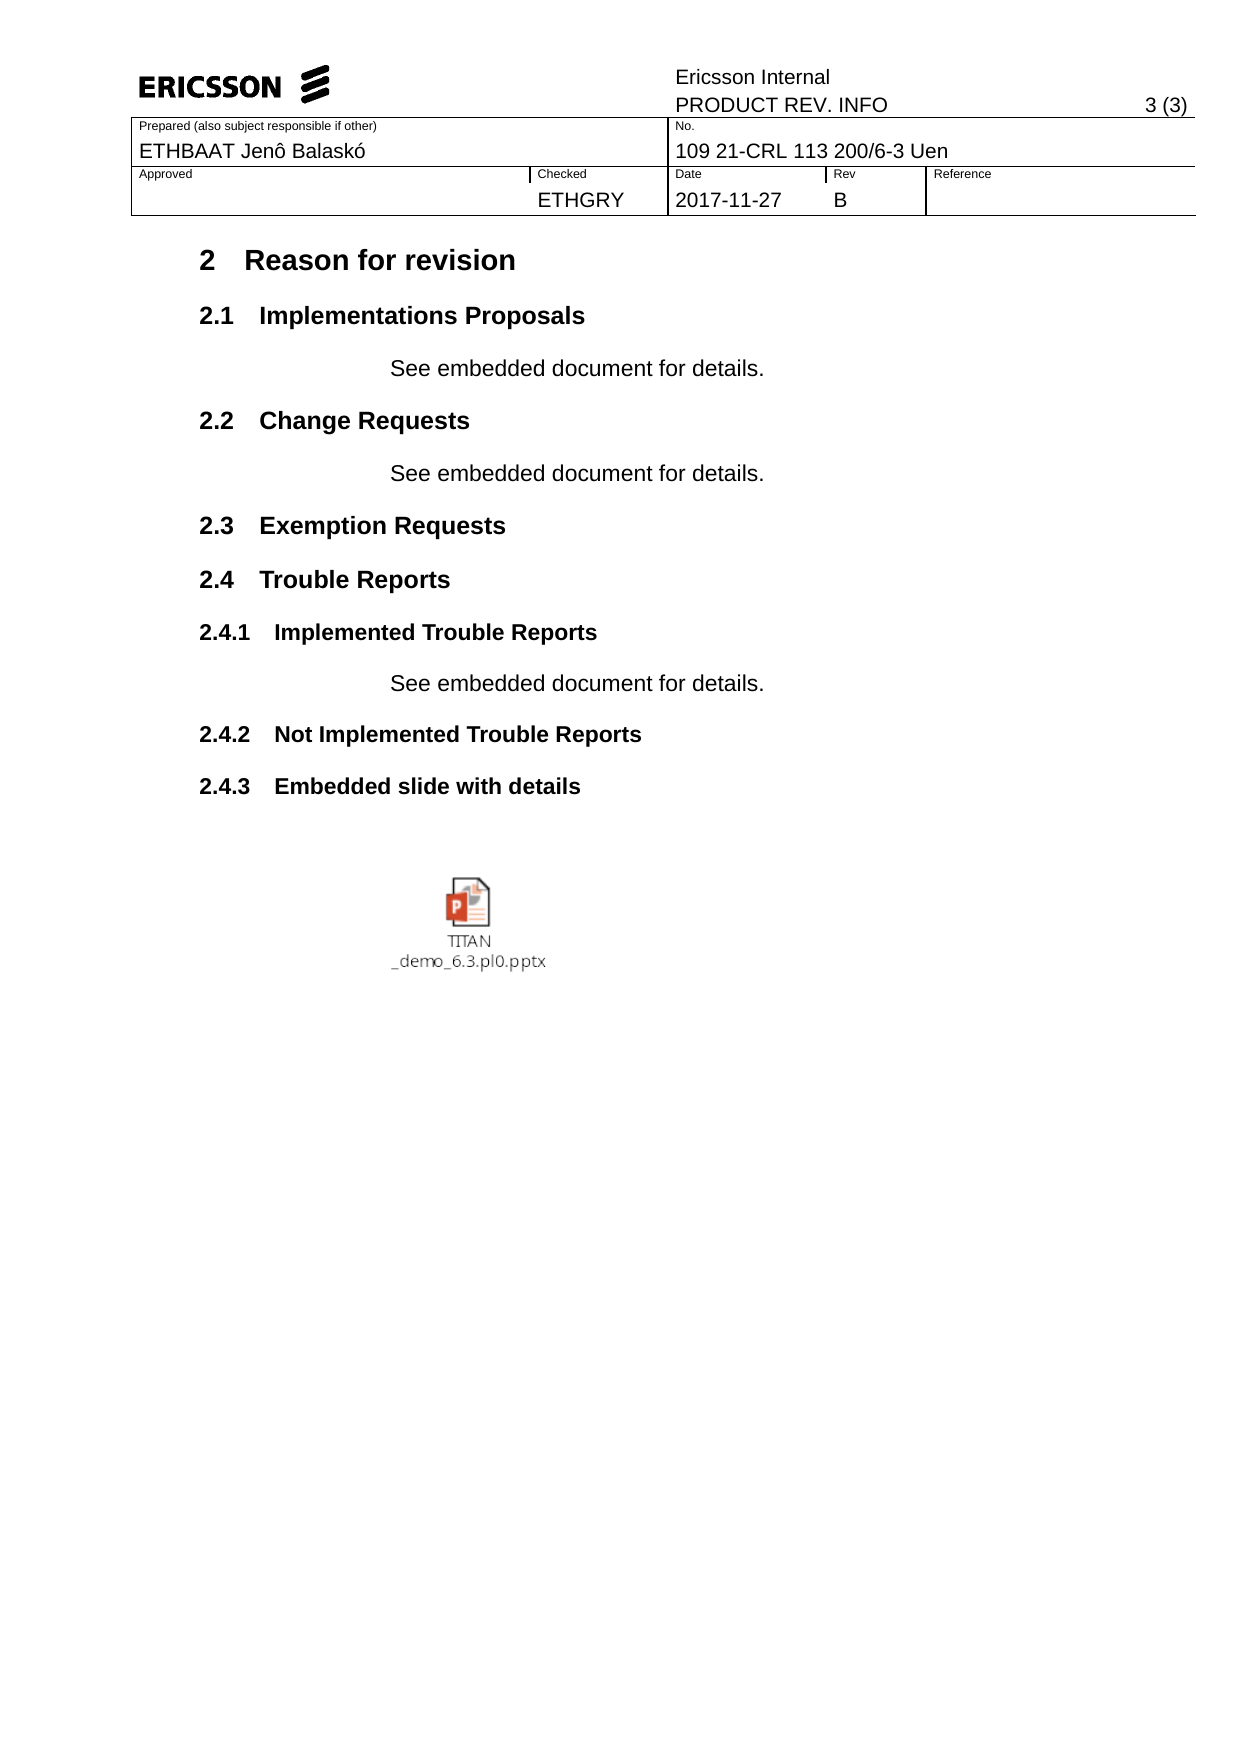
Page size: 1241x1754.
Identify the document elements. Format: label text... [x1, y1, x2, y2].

subtitle Implemented Trouble Reports [199, 619, 1181, 645]
text See embedded document for details. [390, 460, 1181, 486]
subtitle Embedded slide with details [199, 773, 1181, 799]
subtitle Exemption Requests [199, 511, 1181, 540]
subtitle Implementations Proposals [199, 301, 1181, 330]
text See embedded document for details. [390, 355, 1181, 381]
subtitle Reason for revision [199, 242, 1181, 276]
subtitle Change Requests [199, 406, 1181, 435]
subtitle Not Implemented Trouble Reports [199, 721, 1181, 748]
subtitle Trouble Reports [199, 565, 1181, 594]
text See embedded document for details. [124, 670, 1181, 696]
picture [138, 64, 330, 104]
